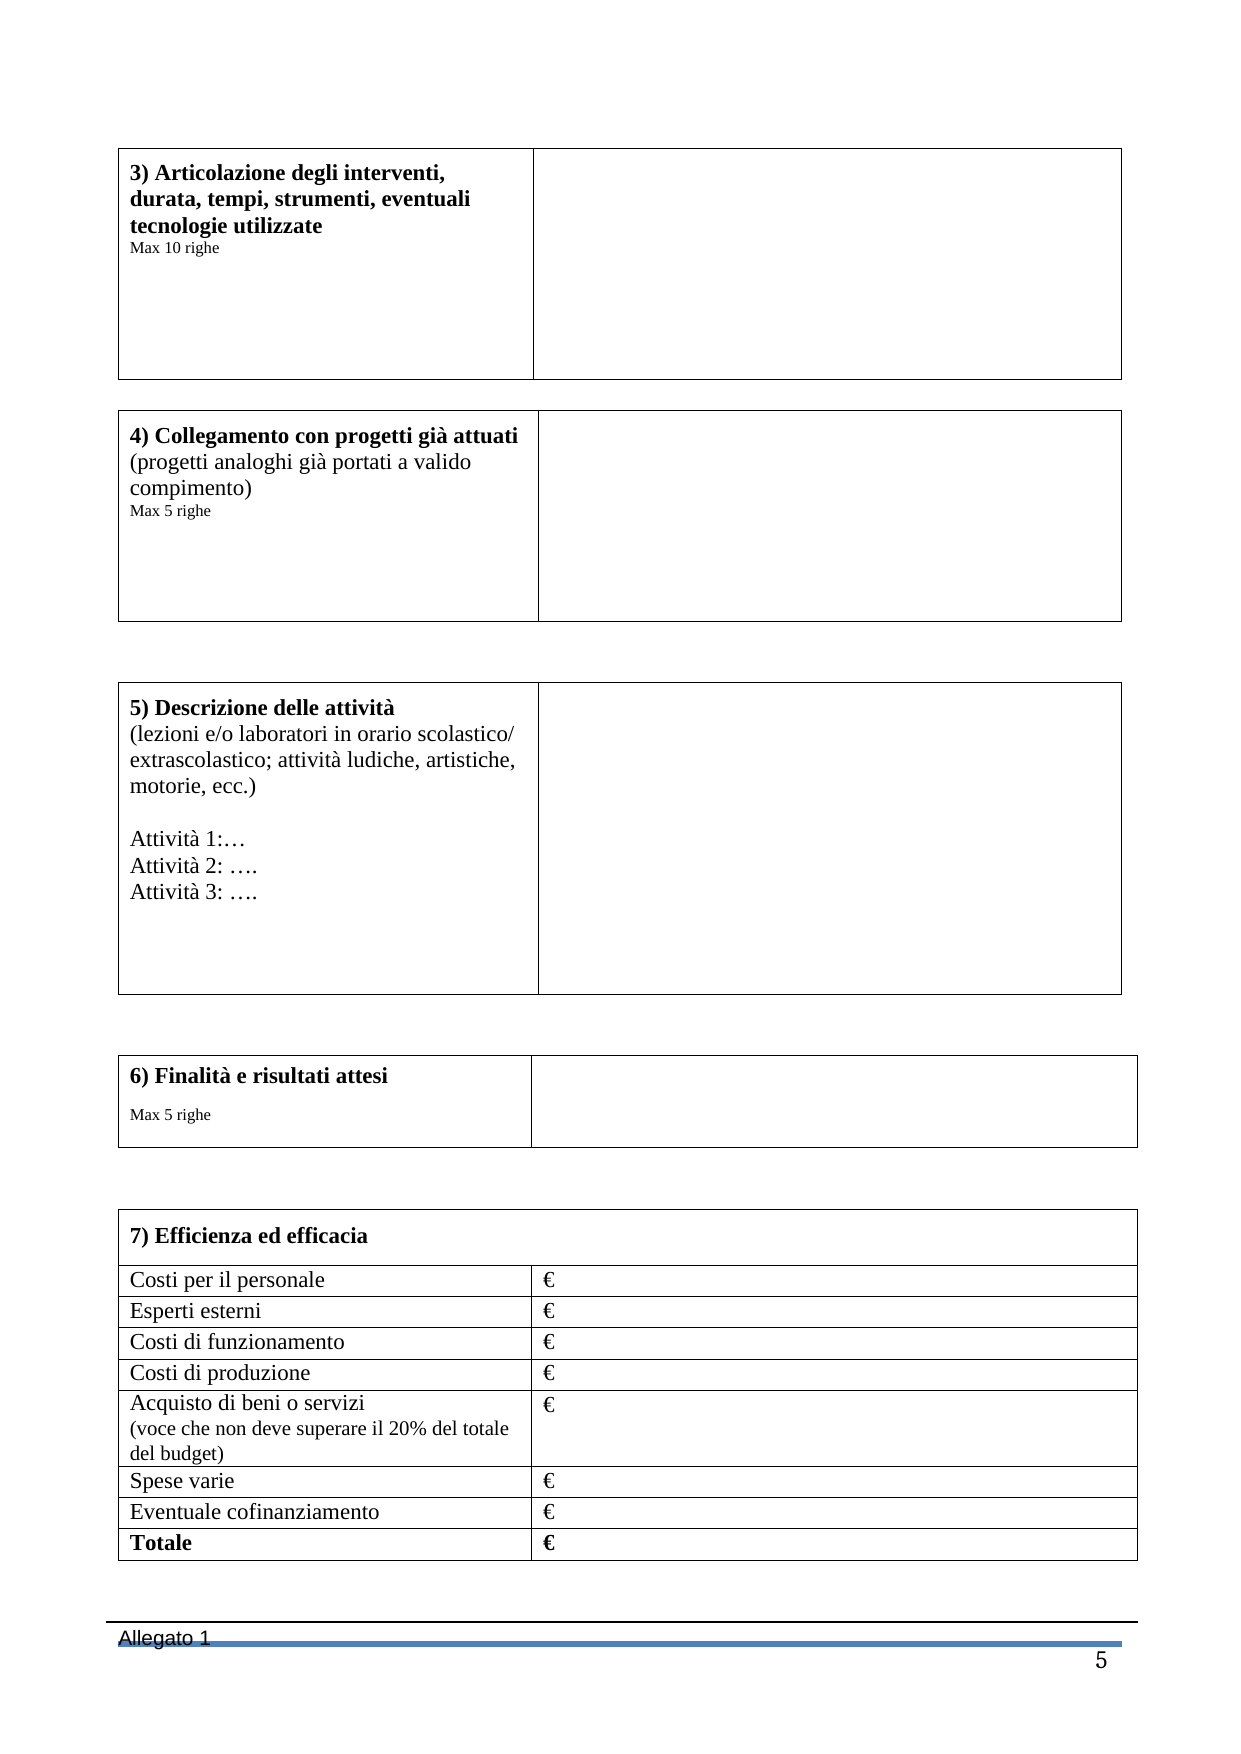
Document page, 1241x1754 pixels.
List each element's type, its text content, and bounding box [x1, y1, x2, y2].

table_cell Totale [119, 1529, 531, 1559]
table_header 4) Collegamento con progetti già attuati (progetti analoghi già portati a valido compimento) Max 5 righe [119, 411, 538, 621]
table_cell € [532, 1266, 1137, 1296]
table_cell Esperti esterni [119, 1297, 531, 1327]
table_cell Costi di funzionamento [119, 1328, 531, 1358]
table_cell € [532, 1391, 1137, 1466]
table_header 5) Descrizione delle attività (lezioni e/o laboratori in orario scolastico/ extrascolastico; attività ludiche, artistiche, motorie, ecc.) Attività 1:… Attività 2: …. Attività 3: …. [119, 683, 538, 994]
table_cell € [532, 1498, 1137, 1528]
table_cell Acquisto di beni o servizi (voce che non deve superare il 20% del totale del budget) [119, 1391, 531, 1466]
table_cell € [532, 1297, 1137, 1327]
table_header [534, 149, 1121, 379]
table_cell Costi di produzione [119, 1360, 531, 1390]
table_header [539, 683, 1121, 994]
table_cell € [532, 1328, 1137, 1358]
table_cell € [532, 1467, 1137, 1497]
table_header 3) Articolazione degli interventi, durata, tempi, strumenti, eventuali tecnologie utilizzate Max 10 righe [119, 149, 533, 379]
table_cell € [532, 1360, 1137, 1390]
table_cell Costi per il personale [119, 1266, 531, 1296]
table_cell Spese varie [119, 1467, 531, 1497]
table_cell Eventuale cofinanziamento [119, 1498, 531, 1528]
table_cell € [532, 1529, 1137, 1559]
table_header [532, 1056, 1137, 1147]
table_header 7) Efficienza ed efficacia [119, 1210, 1137, 1265]
table_header [539, 411, 1121, 621]
table_header 6) Finalità e risultati attesi Max 5 righe [119, 1056, 531, 1147]
